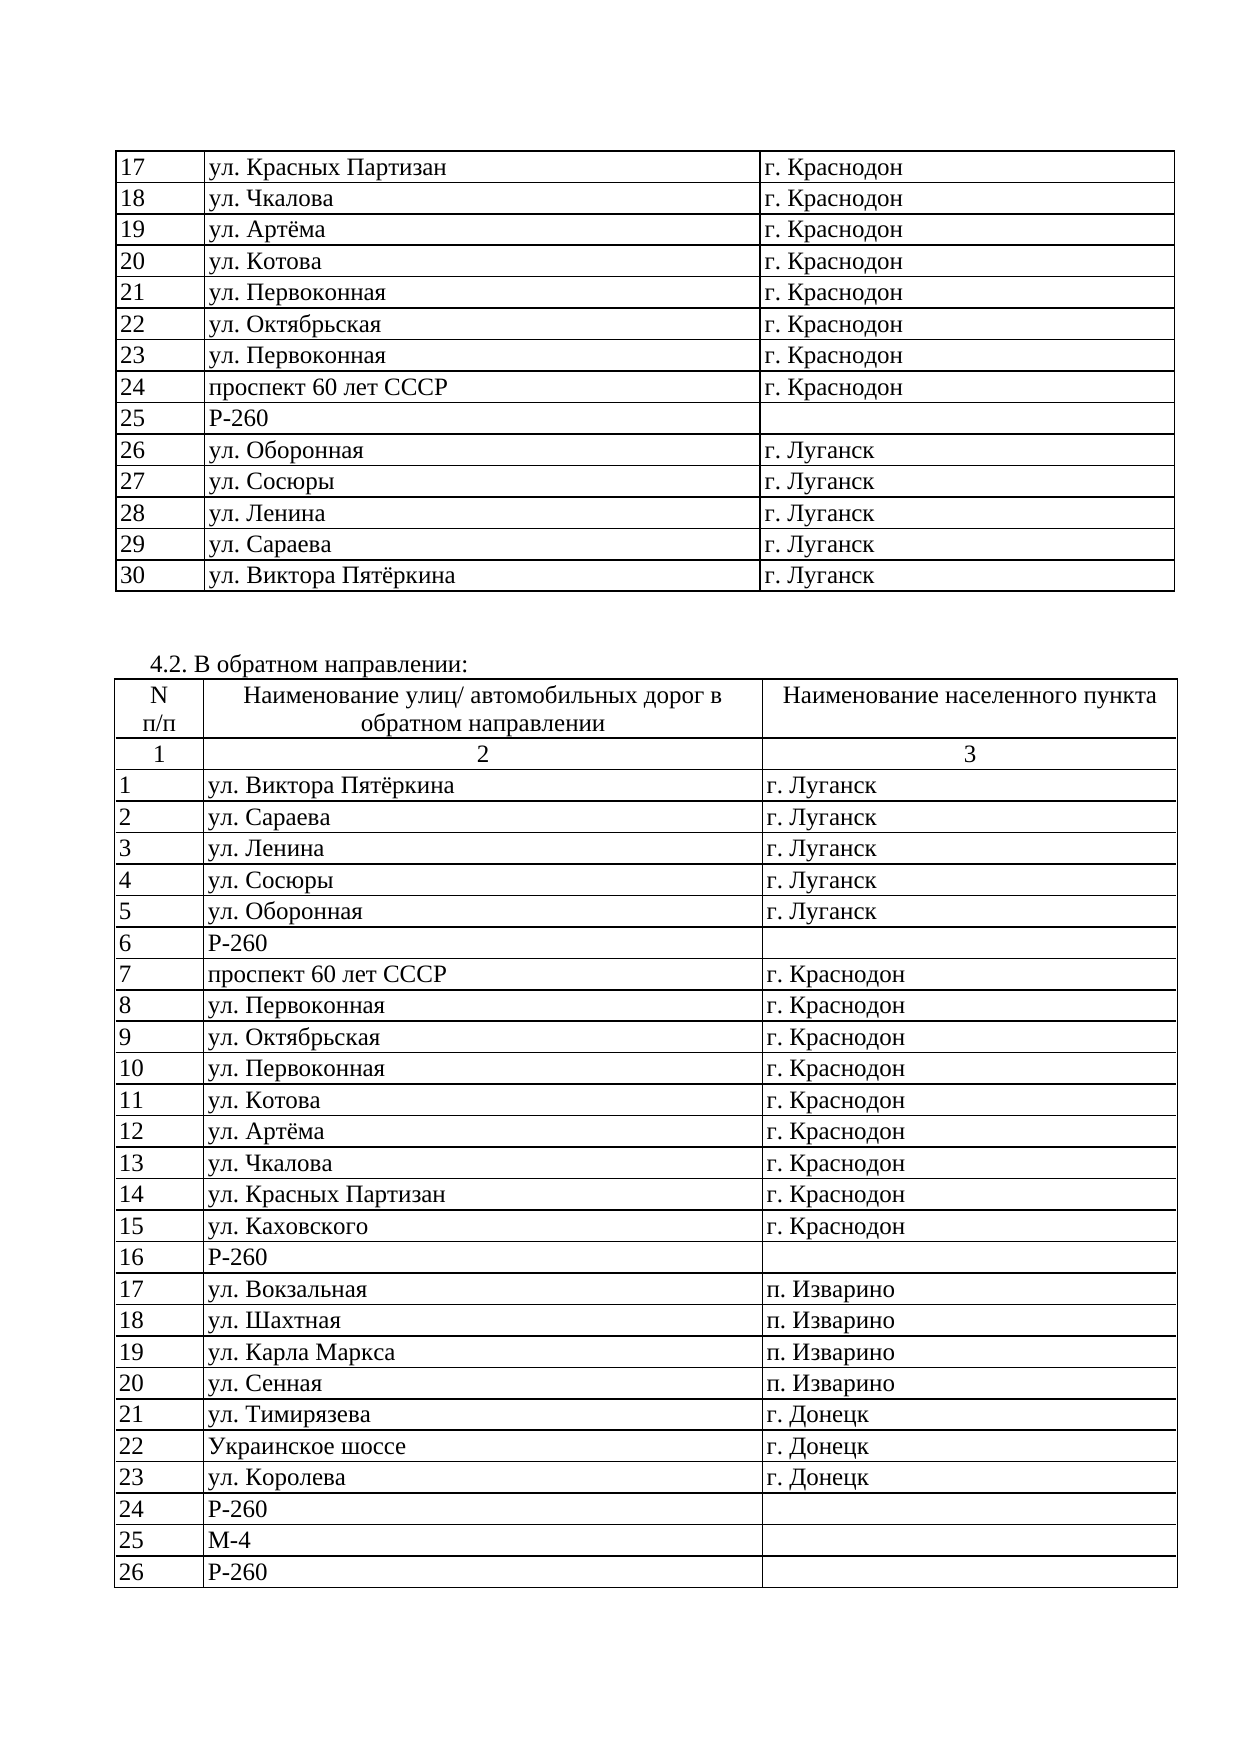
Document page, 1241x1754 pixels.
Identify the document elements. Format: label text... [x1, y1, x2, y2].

table_cell 30 [117, 561, 204, 590]
table_cell Украинское шоссе [204, 1431, 762, 1461]
table_cell 15 [115, 1210, 203, 1241]
table_cell ул. Первоконная [205, 277, 759, 307]
table_cell 9 [115, 1021, 203, 1052]
table_cell 20 [117, 246, 204, 276]
table_cell 2 [115, 801, 203, 832]
table_cell г. Луганск [763, 832, 1177, 863]
table_cell ул. Виктора Пятёркина [204, 770, 762, 800]
table_cell 19 [117, 215, 204, 244]
table_cell проспект 60 лет СССР [205, 372, 759, 402]
table_cell 19 [115, 1336, 203, 1366]
table_cell г. Краснодон [761, 215, 1174, 244]
table_cell ул. Первоконная [204, 1053, 762, 1083]
table_cell г. Краснодон [761, 372, 1174, 402]
table_cell Р-260 [204, 1557, 762, 1587]
table_cell 24 [115, 1493, 203, 1524]
table_cell ул. Карла Маркса [204, 1337, 762, 1366]
table_cell ул. Каховского [204, 1211, 762, 1241]
table_cell ул. Котова [205, 246, 759, 276]
table_cell 10 [115, 1053, 203, 1083]
table_cell [763, 1524, 1177, 1555]
table_cell [763, 1241, 1177, 1272]
table_cell г. Луганск [761, 561, 1174, 590]
table_cell ул. Артёма [204, 1116, 762, 1146]
table_cell 8 [115, 990, 203, 1020]
table_cell Р-260 [204, 1242, 762, 1272]
table_cell г. Луганск [763, 800, 1177, 832]
table_cell Р-260 [204, 1494, 762, 1524]
table_cell г. Краснодон [763, 989, 1177, 1020]
table_cell 25 [115, 1525, 203, 1555]
table_cell 27 [117, 466, 204, 496]
table_cell п. Изварино [763, 1304, 1177, 1335]
table_cell 17 [115, 1273, 203, 1303]
table_cell 5 [115, 896, 203, 926]
table_cell г. Краснодон [761, 277, 1174, 307]
table_cell 11 [115, 1084, 203, 1115]
table_cell 24 [117, 372, 204, 402]
table_cell ул. Шахтная [204, 1305, 762, 1335]
table_cell М-4 [204, 1525, 762, 1555]
table_cell ул. Первоконная [205, 340, 759, 370]
table_cell 21 [115, 1399, 203, 1429]
table_cell г. Краснодон [763, 958, 1177, 989]
table_cell 23 [115, 1462, 203, 1492]
table_cell г. Краснодон [763, 1083, 1177, 1115]
table_cell 17 [117, 152, 204, 181]
table_cell 22 [117, 309, 204, 339]
table_cell ул. Октябрьская [204, 1022, 762, 1052]
text 4.2. В обратном направлении: [150, 649, 1090, 678]
table_cell ул. Сараева [204, 802, 762, 832]
table_cell г. Краснодон [761, 340, 1174, 370]
table_cell ул. Оборонная [204, 896, 762, 926]
table_cell г. Краснодон [763, 1115, 1177, 1146]
table_cell 29 [117, 529, 204, 559]
table_cell ул. Сосюры [204, 865, 762, 894]
table_cell г. Луганск [763, 769, 1177, 800]
table_cell г. Краснодон [761, 152, 1174, 181]
table_cell 3 [763, 737, 1177, 769]
table_cell г. Краснодон [761, 246, 1174, 276]
table_cell г. Краснодон [763, 1209, 1177, 1241]
table_cell ул. Сенная [204, 1368, 762, 1398]
table_cell ул. Красных Партизан [204, 1179, 762, 1209]
table_cell г. Луганск [763, 863, 1177, 894]
table_cell ул. Сосюры [205, 466, 759, 496]
table_cell п. Изварино [763, 1335, 1177, 1366]
table_cell ул. Королева [204, 1462, 762, 1492]
table_cell 7 [115, 959, 203, 989]
table_cell [763, 926, 1177, 957]
table_cell г. Донецк [763, 1429, 1177, 1461]
table_cell 1 [115, 738, 203, 769]
table_cell г. Луганск [761, 529, 1174, 559]
table_cell 22 [115, 1430, 203, 1461]
table_cell проспект 60 лет СССР [204, 959, 762, 989]
table_header Наименование населенного пункта [763, 680, 1177, 737]
table_header Наименование улиц/ автомобильных дорог в обратном направлении [204, 680, 762, 737]
table_cell ул. Оборонная [205, 435, 759, 464]
table_cell г. Луганск [761, 498, 1174, 527]
table_cell [763, 1492, 1177, 1524]
table_cell 26 [115, 1556, 203, 1587]
table_cell 20 [115, 1368, 203, 1398]
table_cell г. Краснодон [763, 1146, 1177, 1178]
table_cell г. Краснодон [763, 1178, 1177, 1209]
table_cell Р-260 [204, 928, 762, 957]
table_cell 14 [115, 1179, 203, 1209]
table_cell Р-260 [205, 403, 759, 433]
table_cell ул. Чкалова [205, 183, 759, 213]
table_cell 18 [117, 183, 204, 213]
table_cell 12 [115, 1116, 203, 1146]
table_cell 3 [115, 833, 203, 863]
table_cell ул. Первоконная [204, 991, 762, 1020]
table_cell [761, 403, 1174, 433]
table_cell п. Изварино [763, 1366, 1177, 1398]
table_cell ул. Красных Партизан [205, 152, 759, 181]
table_cell ул. Вокзальная [204, 1274, 762, 1303]
table_cell ул. Артёма [205, 215, 759, 244]
table_cell ул. Ленина [204, 833, 762, 863]
table_cell г. Луганск [761, 435, 1174, 464]
table_cell 21 [117, 277, 204, 307]
table_cell 16 [115, 1242, 203, 1272]
table_cell 26 [117, 435, 204, 464]
table_cell г. Луганск [763, 895, 1177, 926]
table_cell ул. Виктора Пятёркина [205, 561, 759, 590]
table_cell ул. Ленина [205, 498, 759, 527]
table_cell г. Донецк [763, 1398, 1177, 1429]
table_cell 25 [117, 403, 204, 433]
table_cell ул. Чкалова [204, 1148, 762, 1178]
table_cell 13 [115, 1147, 203, 1178]
table_cell 2 [204, 739, 762, 769]
table_cell 6 [115, 927, 203, 957]
table_cell 28 [117, 498, 204, 527]
table_cell 23 [117, 340, 204, 370]
table_cell ул. Тимирязева [204, 1400, 762, 1429]
table_cell г. Краснодон [763, 1052, 1177, 1083]
table_cell 4 [115, 864, 203, 894]
table_cell ул. Октябрьская [205, 309, 759, 339]
table_cell г. Луганск [761, 466, 1174, 496]
table_cell ул. Сараева [205, 529, 759, 559]
table_cell г. Донецк [763, 1461, 1177, 1492]
table_cell г. Краснодон [761, 183, 1174, 213]
table_cell [763, 1555, 1177, 1587]
table_cell 1 [115, 770, 203, 800]
table_cell 18 [115, 1305, 203, 1335]
table_cell г. Краснодон [763, 1020, 1177, 1052]
table_header N п/п [115, 680, 203, 737]
table_cell п. Изварино [763, 1272, 1177, 1303]
table_cell ул. Котова [204, 1085, 762, 1115]
table_cell г. Краснодон [761, 309, 1174, 339]
